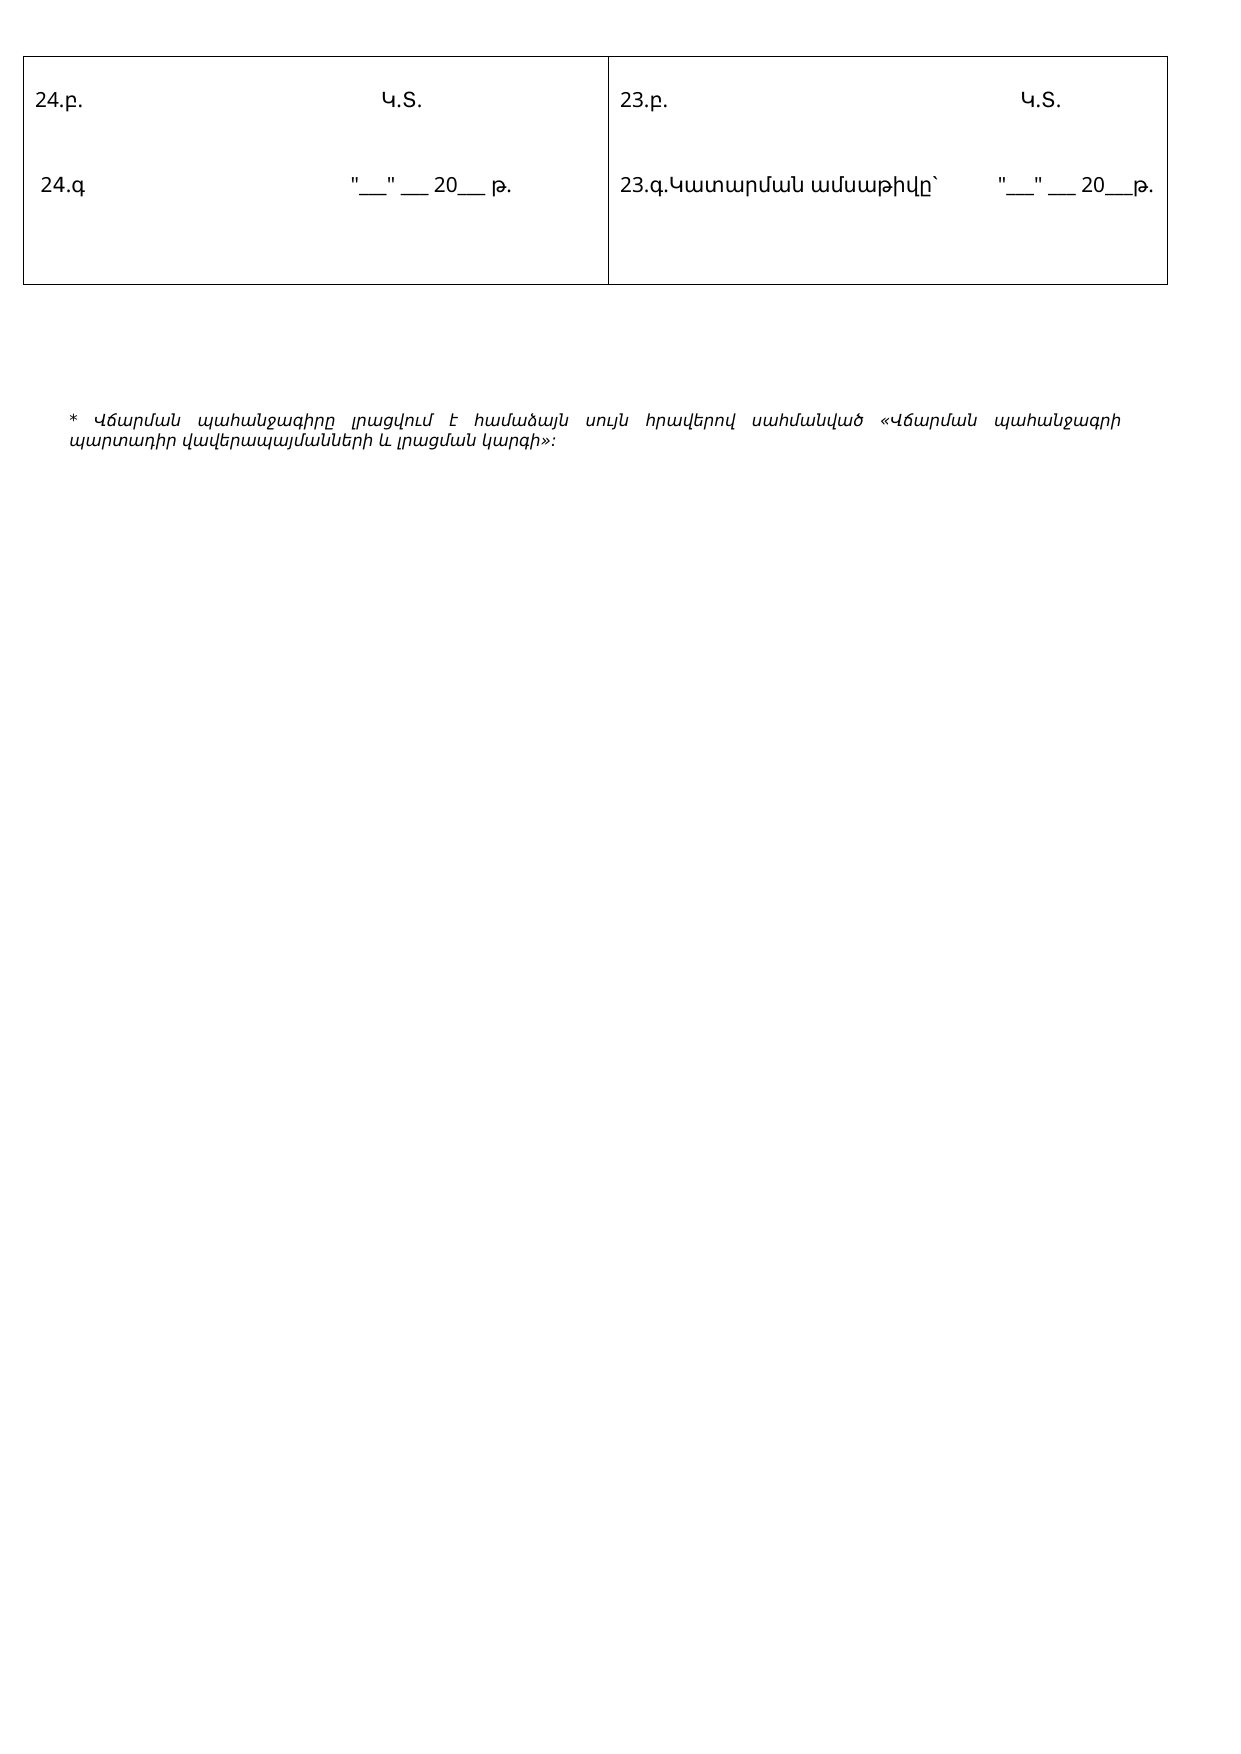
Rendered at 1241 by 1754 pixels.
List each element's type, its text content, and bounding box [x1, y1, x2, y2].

table_cell 23.բ. Կ.Տ. 23.գ.Կատարման ամսաթիվը` "___" ___ 20___թ. [609, 57, 1167, 284]
table_cell 24.բ. Կ.Տ. 24.գ "___" ___ 20___ թ. [24, 57, 608, 284]
text * Վճարման պահանջագիրը լրացվում է համաձայն սույն հրավերով սահմանված «Վճարման պահանջագրի պարտադիր վավերապայմանների և լրացման կարգի»: [69, 411, 1122, 450]
